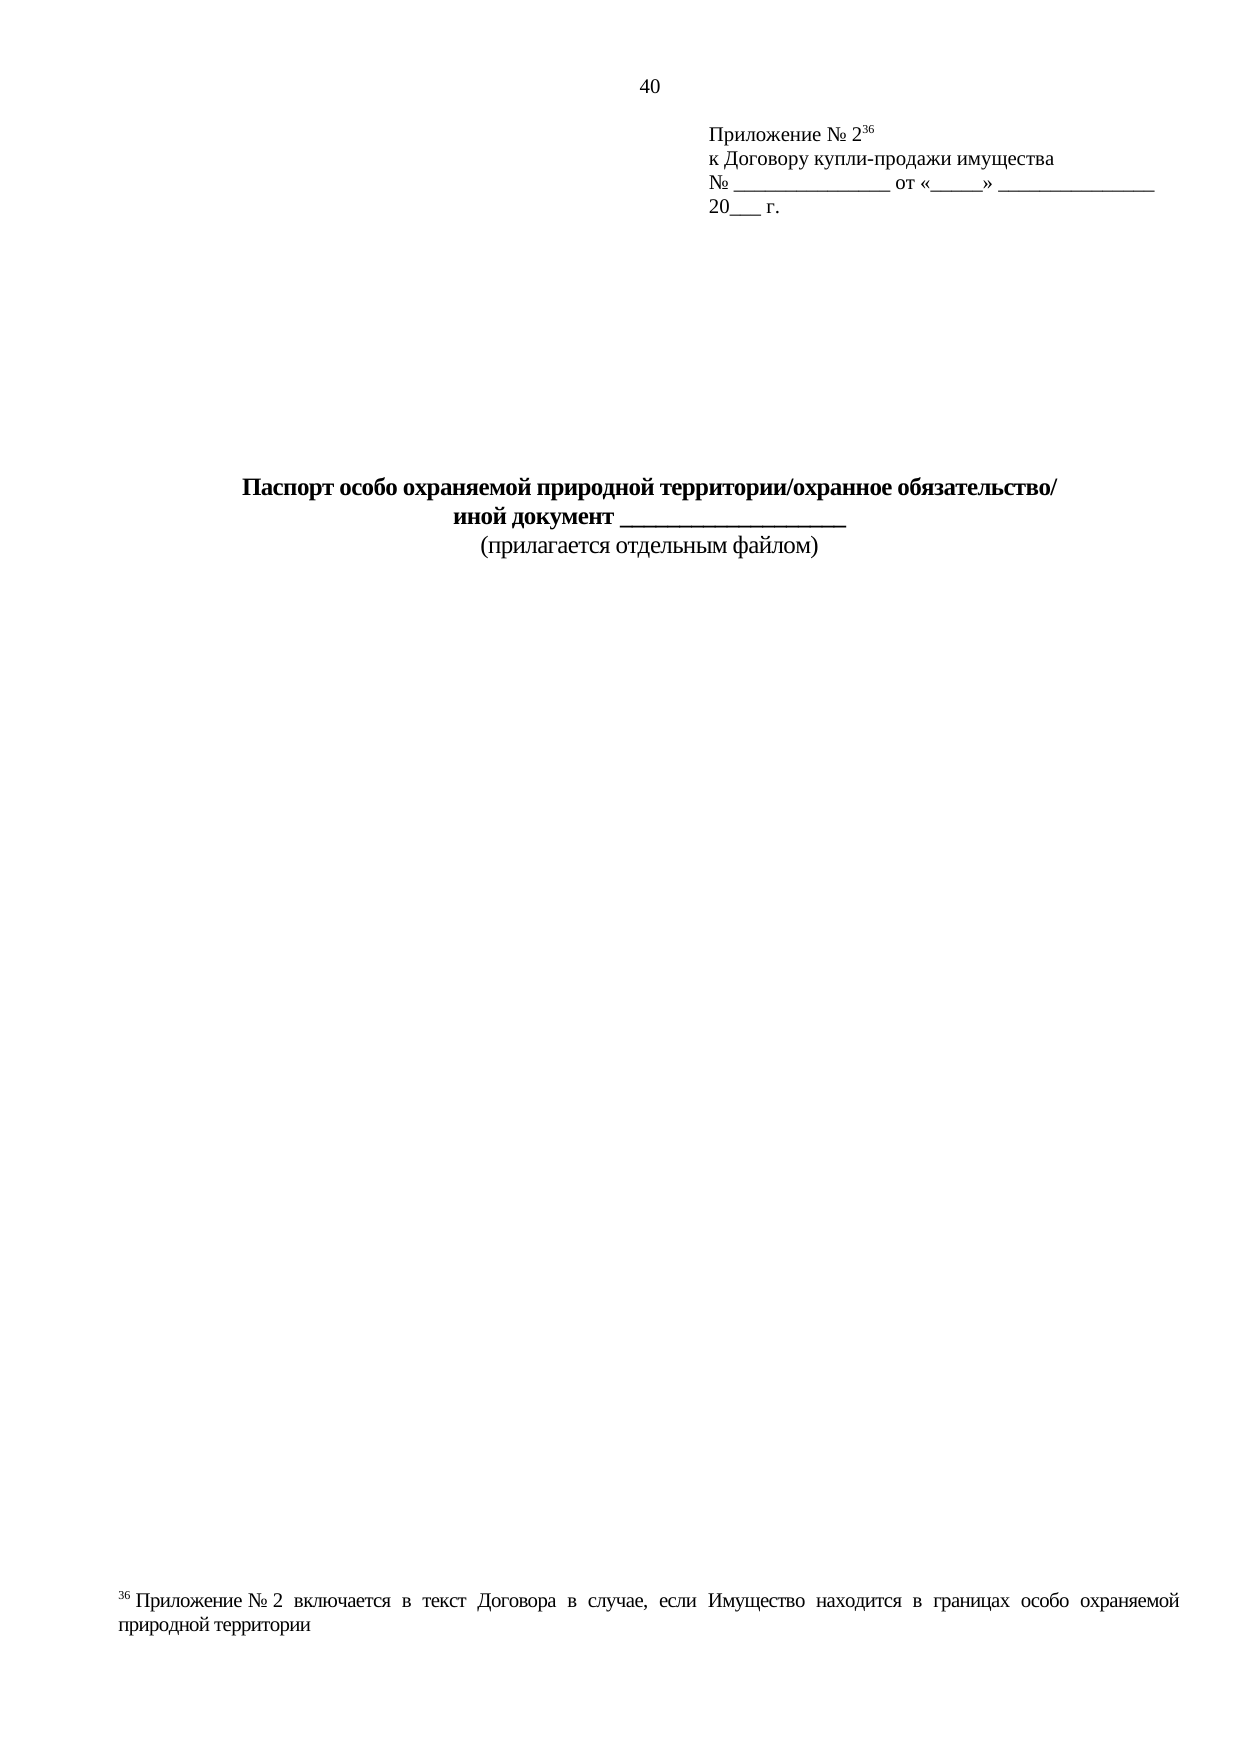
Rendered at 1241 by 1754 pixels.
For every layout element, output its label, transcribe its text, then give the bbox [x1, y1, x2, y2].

text к Договору купли-продажи имущества [709, 146, 1181, 170]
text № _______________ от «_____» _______________ 20___ г. [709, 170, 1181, 218]
text Приложение № 2 [709, 122, 1181, 146]
text иной документ ___________________ [118, 501, 1181, 530]
text Паспорт особо охраняемой природной территории/охранное обязательство/ [118, 472, 1181, 501]
text (прилагается отдельным файлом) [118, 530, 1181, 558]
